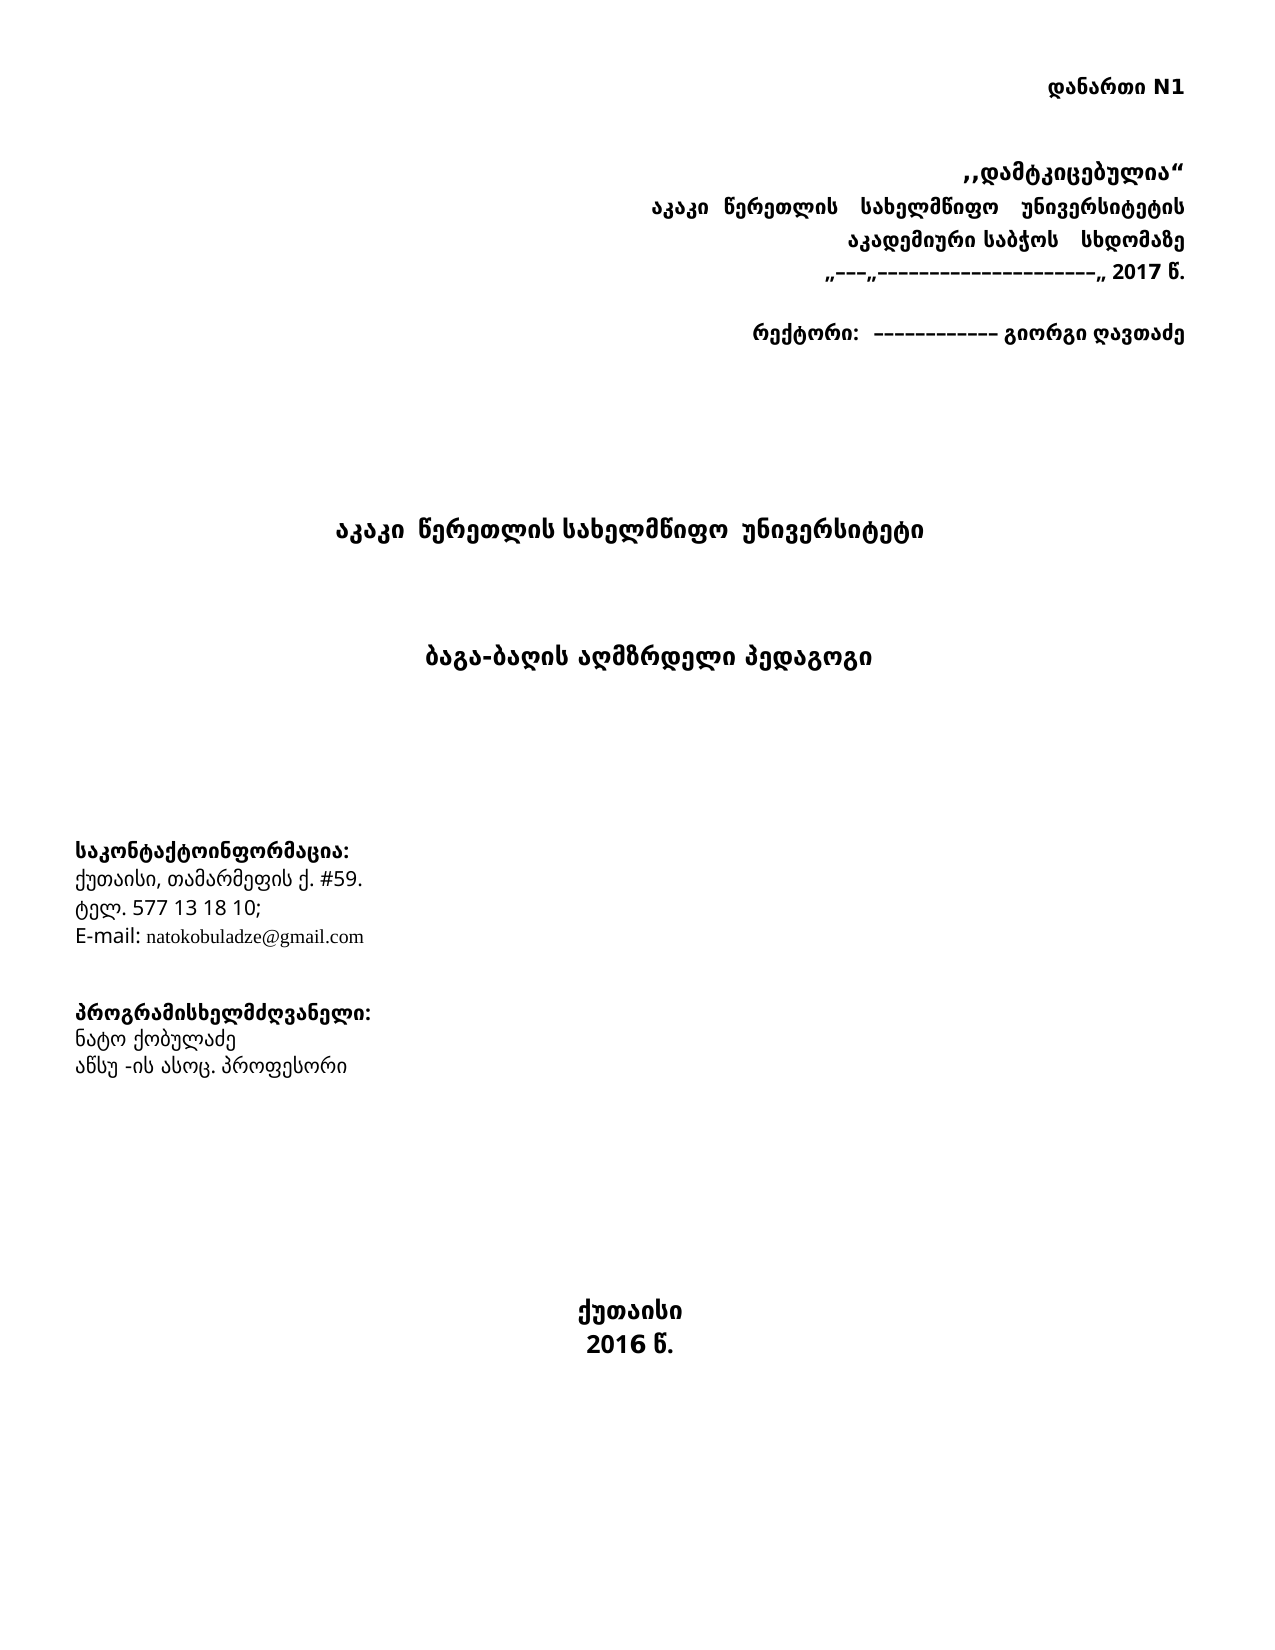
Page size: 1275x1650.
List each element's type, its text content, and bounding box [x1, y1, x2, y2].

list საკონტაქტოინფორმაცია: [75, 836, 1185, 864]
text აკაკი წერეთლის სახელმწიფო უნივერსიტეტი [75, 511, 1185, 546]
text რექტორი: –––––––––––– გიორგი ღავთაძე [75, 318, 1185, 347]
list პროგრამისხელმძღვანელი: [75, 998, 1185, 1027]
list ბაგა-ბაღის აღმზრდელი პედაგოგი [112, 642, 1185, 671]
list ნატო ქობულაძე [75, 1027, 1185, 1051]
list ტელ. 577 13 18 10; [75, 893, 1185, 921]
list აწსუ -ის ასოც. პროფესორი [75, 1051, 1185, 1079]
text „–––„–––––––––––––––––––––„ 2017 წ. [75, 257, 1185, 286]
list დანართი N1 [75, 75, 1185, 99]
list ქუთაისი [75, 1293, 1185, 1327]
list 2016 წ. [75, 1327, 1185, 1361]
text აკადემიური საბჭოს სხდომაზე [75, 225, 1185, 253]
list ქუთაისი, თამარმეფის ქ. #59. [75, 864, 1185, 893]
list E-mail: natokobuladze@gmail.com [75, 921, 1185, 950]
text ,,დამტკიცებულია“ [75, 156, 1185, 187]
text აკაკი წერეთლის სახელმწიფო უნივერსიტეტის [75, 192, 1185, 221]
